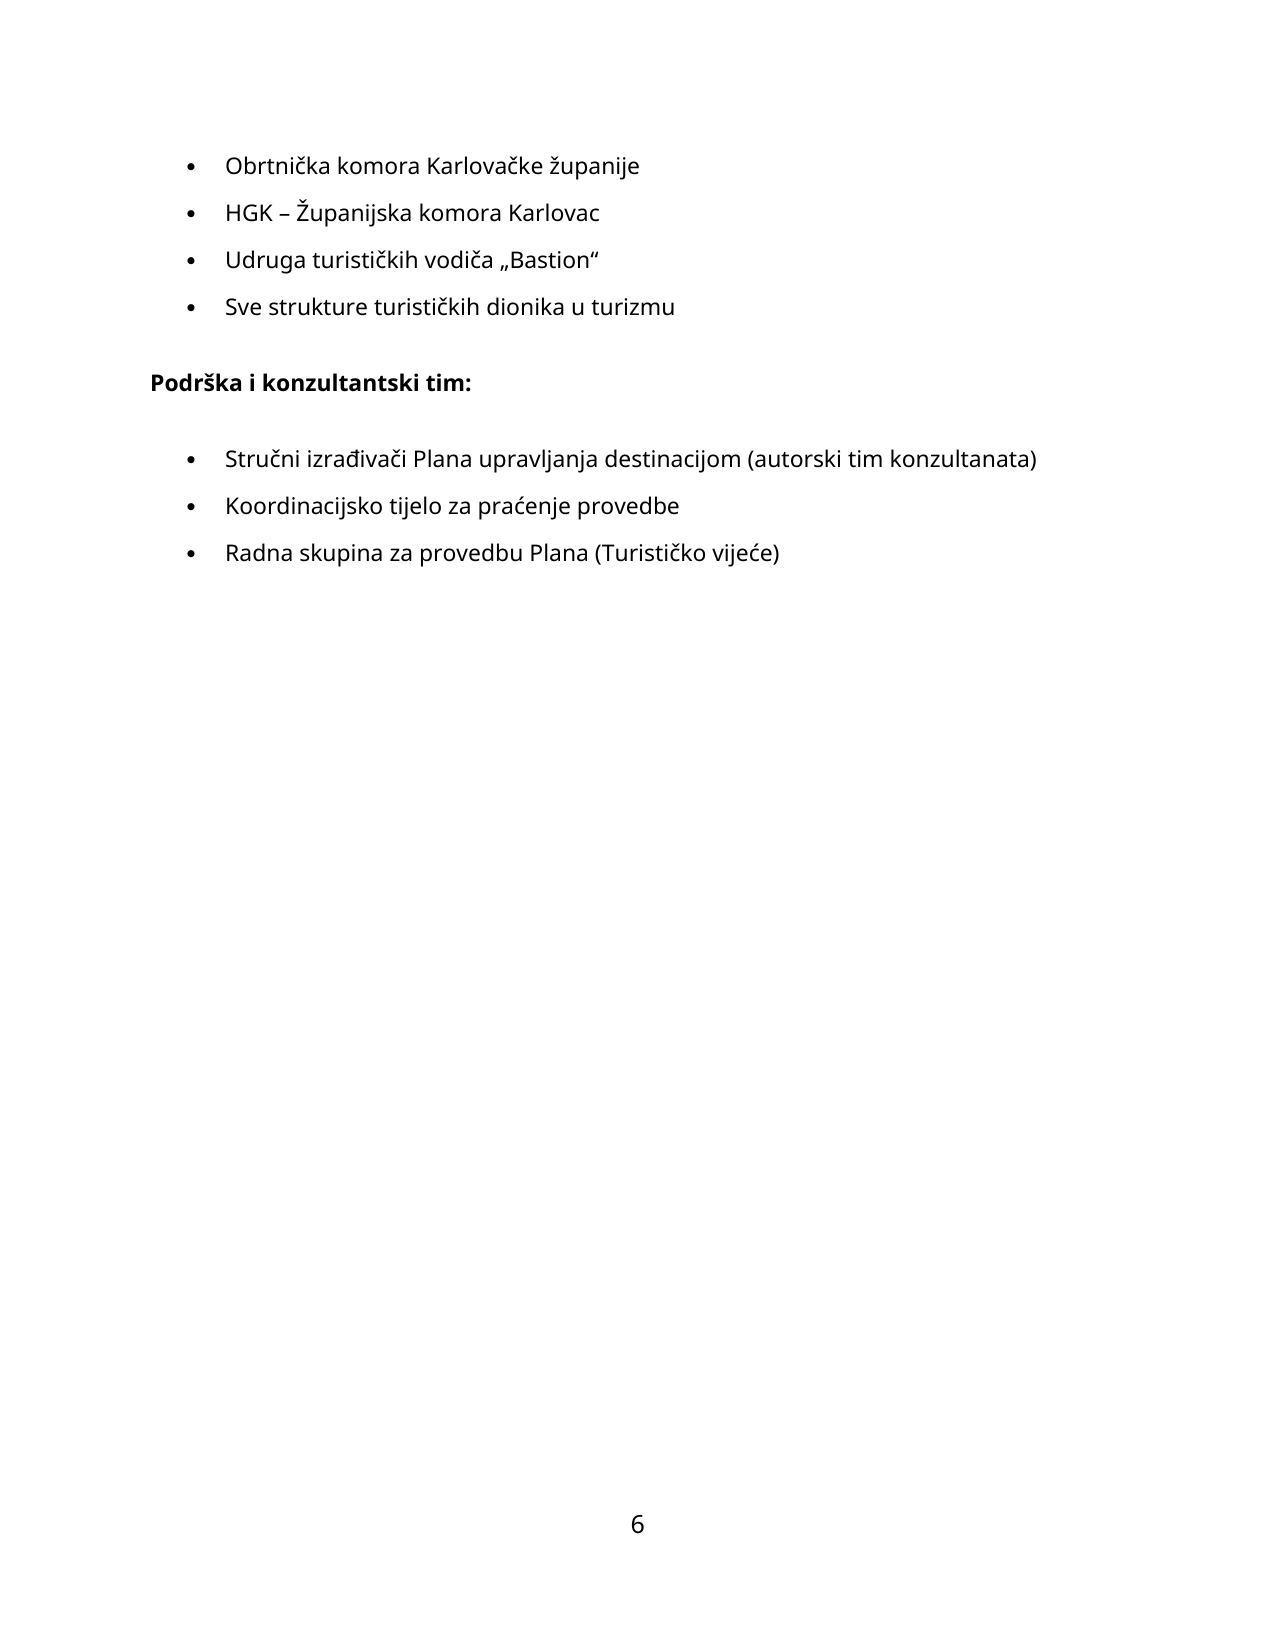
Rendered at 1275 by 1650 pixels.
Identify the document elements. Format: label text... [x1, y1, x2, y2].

text Podrška i konzultantski tim: [150, 367, 1125, 398]
list Koordinacijsko tijelo za praćenje provedbe [187, 489, 1125, 521]
list Sve strukture turističkih dionika u turizmu [187, 291, 1125, 322]
list Udruga turističkih vodiča „Bastion“ [187, 244, 1125, 275]
list Radna skupina za provedbu Plana (Turističko vijeće) [187, 536, 1125, 568]
list Stručni izrađivači Plana upravljanja destinacijom (autorski tim konzultanata) [187, 443, 1125, 474]
list HGK – Županijska komora Karlovac [187, 197, 1125, 228]
list Obrtnička komora Karlovačke županije [187, 150, 1125, 181]
